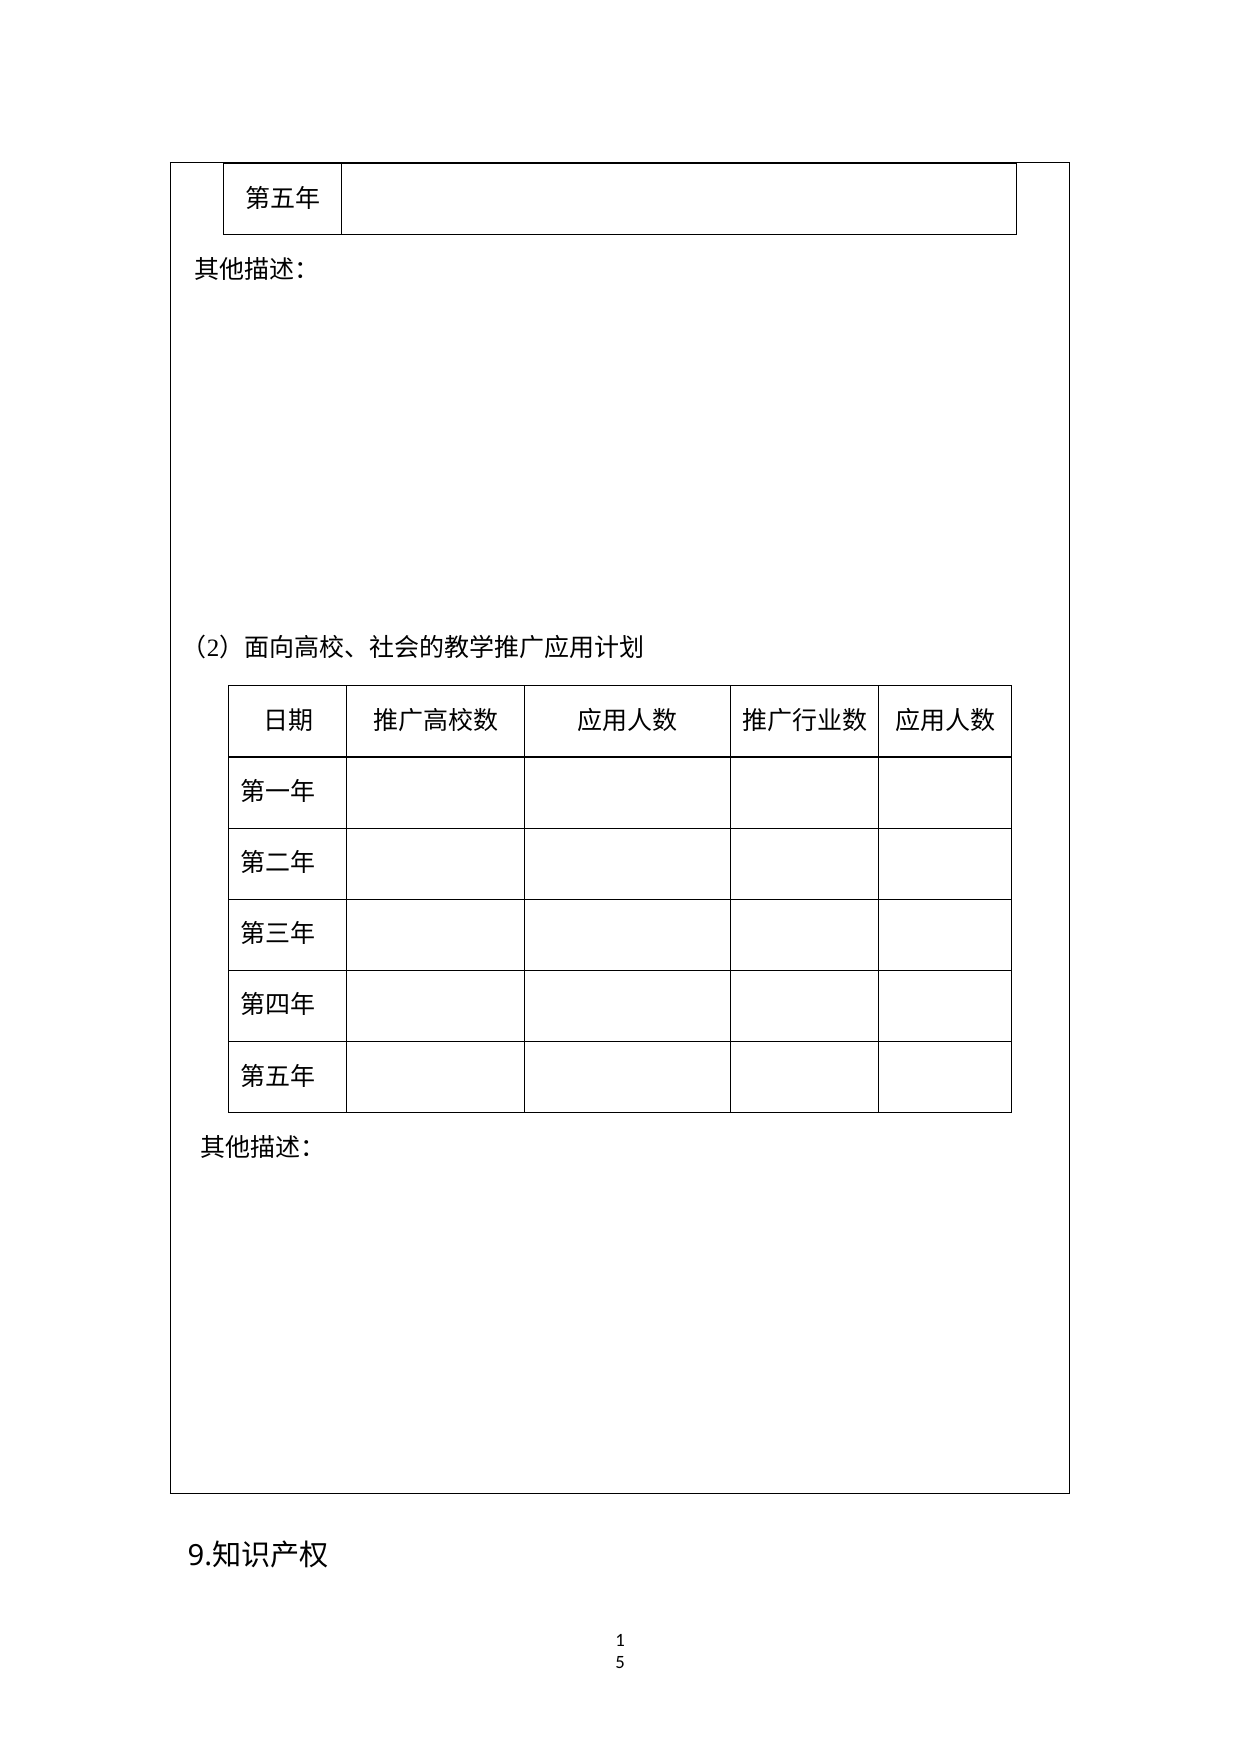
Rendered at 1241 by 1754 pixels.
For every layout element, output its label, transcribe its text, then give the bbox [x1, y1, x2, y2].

text 9.知识产权 [187, 1521, 1053, 1586]
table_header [171, 163, 1069, 1492]
